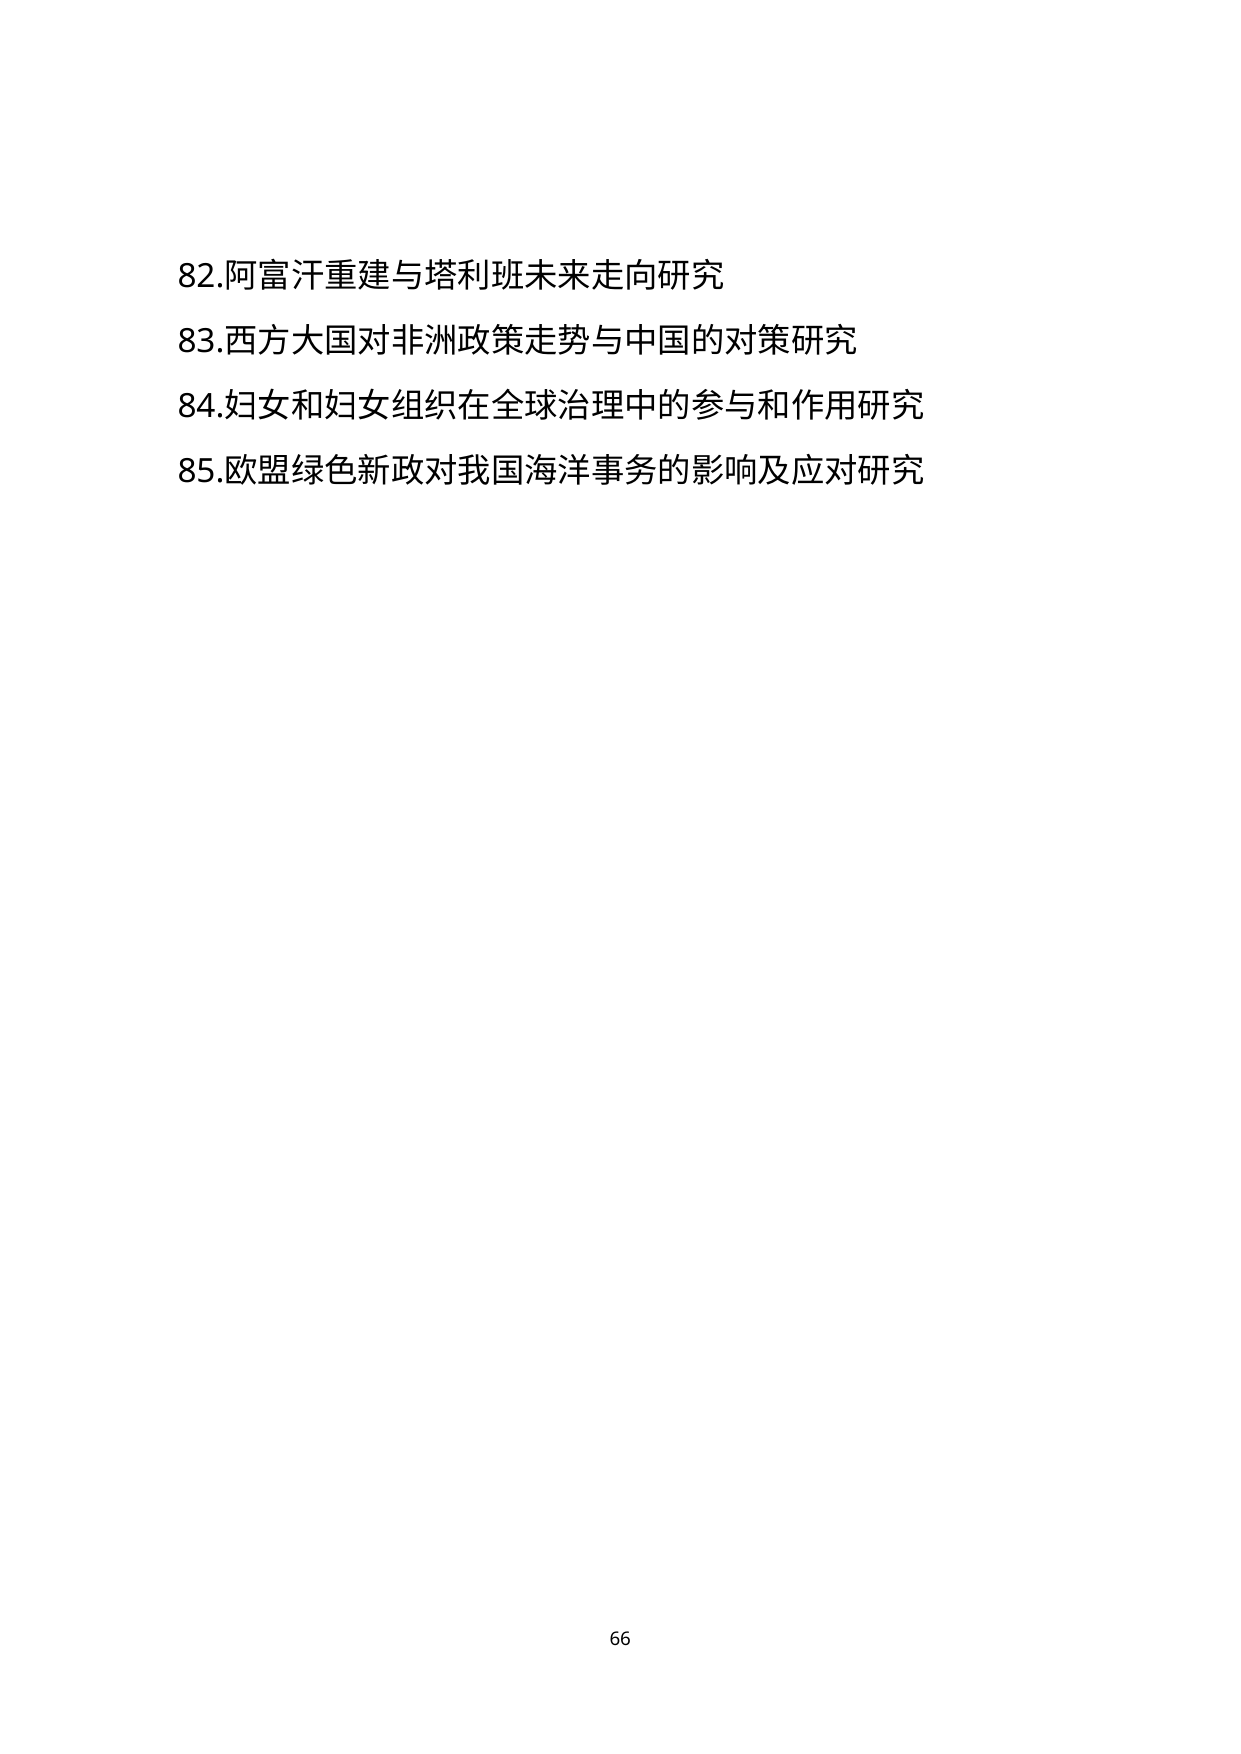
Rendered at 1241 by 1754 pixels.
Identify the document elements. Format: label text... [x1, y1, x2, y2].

text 84.妇女和妇女组织在全球治理中的参与和作用研究 [177, 370, 1063, 435]
text 83.西方大国对非洲政策走势与中国的对策研究 [177, 305, 1063, 370]
text 82.阿富汗重建与塔利班未来走向研究 [177, 240, 1063, 305]
text 85.欧盟绿色新政对我国海洋事务的影响及应对研究 [177, 435, 1063, 500]
